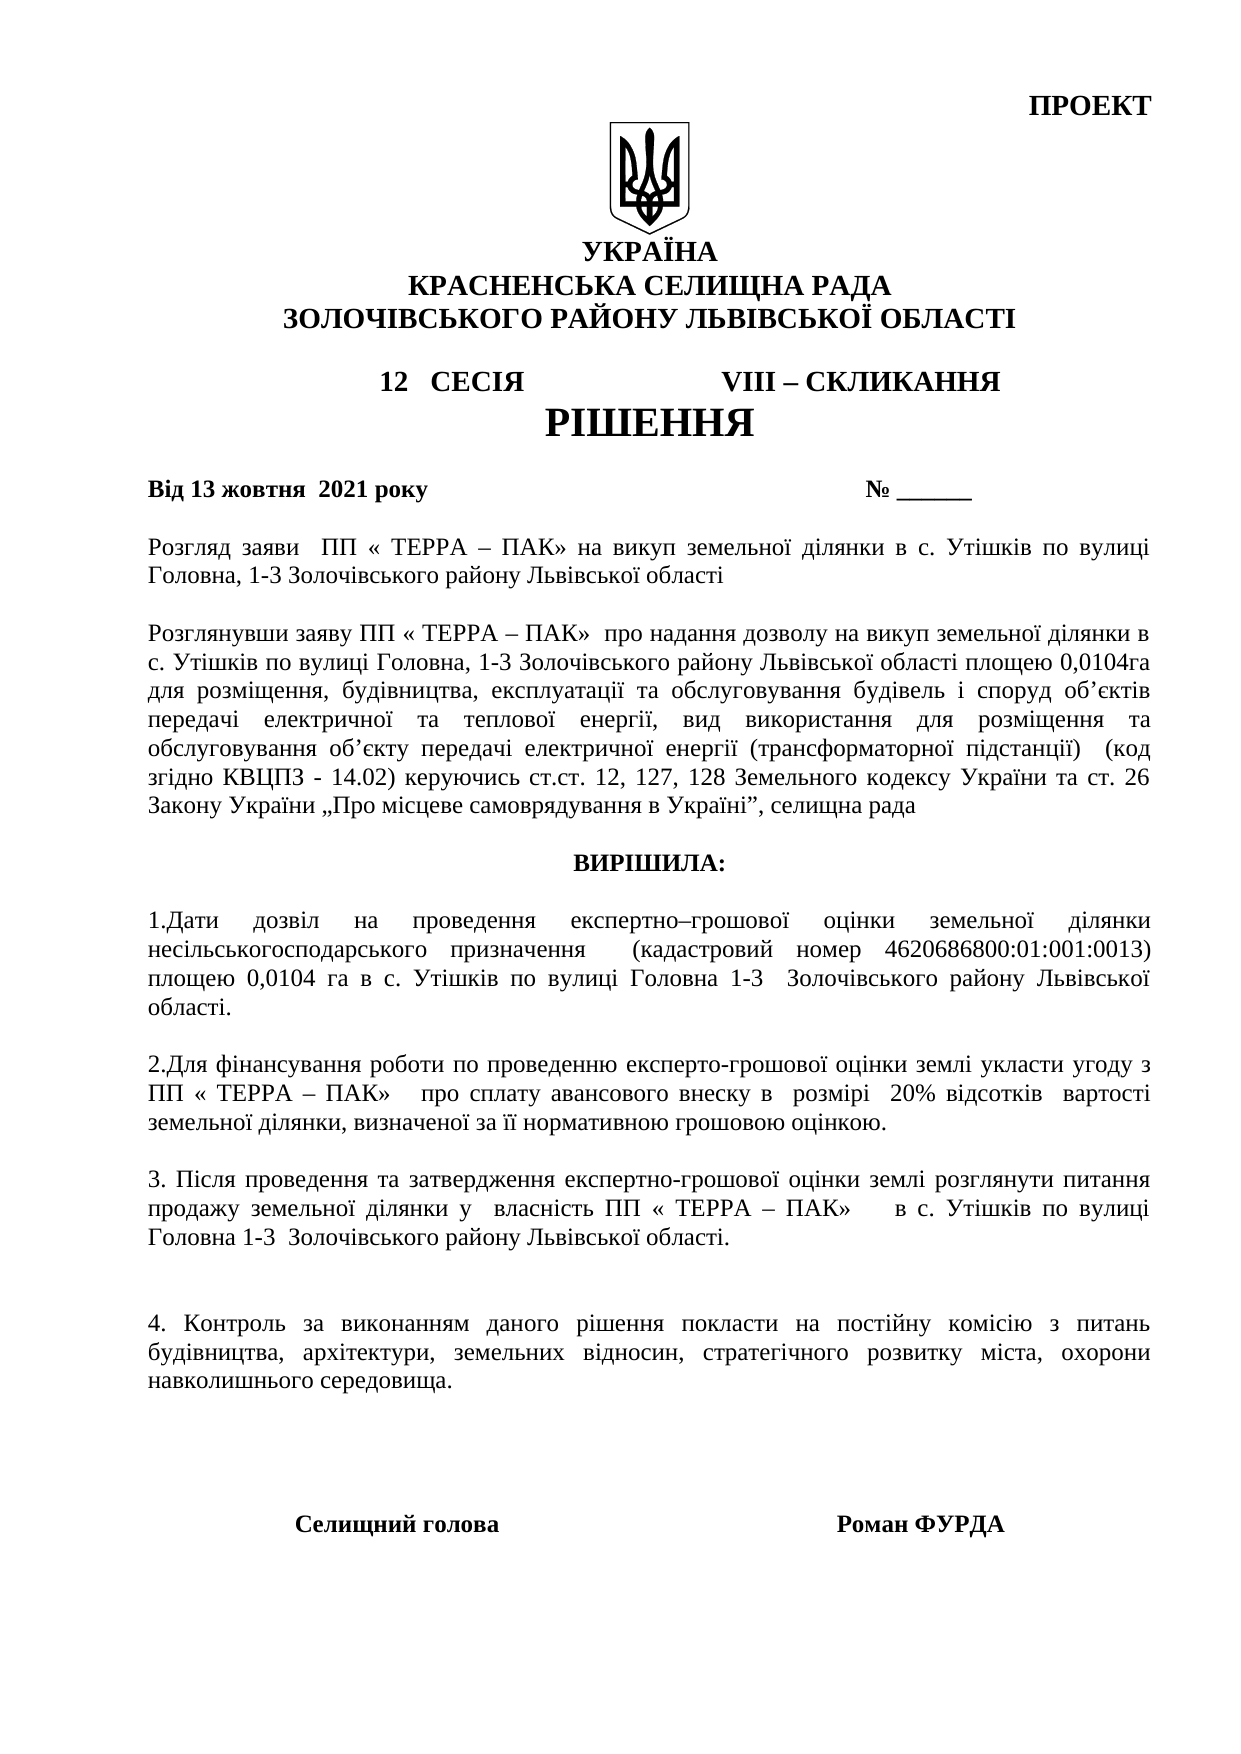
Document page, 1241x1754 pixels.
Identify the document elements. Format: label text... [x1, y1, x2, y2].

text ВИРІШИЛА: [148, 848, 1152, 877]
text ПРОЕКТ [148, 88, 1152, 122]
text Розглянувши заяву ПП « ТЕРРА – ПАК» про надання дозволу на викуп земельної ділянки в с. Утішків по вулиці Головна, 1-3 Золочівського району Львівської області площею 0,0104га для розміщення, будівництва, експлуатації та обслуговування будівель і споруд об’єктів передачі електричної та теплової енергії, вид використання для розміщення та обслуговування об’єкту передачі електричної енергії (трансформаторної підстанції) (код згідно КВЦПЗ - 14.02) керуючись ст.ст. 12, 127, 128 Земельного кодексу України та ст. 26 Закону України „Про місцеве самоврядування в Україні”, селищна рада [148, 618, 1152, 819]
text 4. Контроль за виконанням даного рішення покласти на постійну комісію з питань будівництва, архітектури, земельних відносин, стратегічного розвитку міста, охорони навколишнього середовища. [148, 1308, 1152, 1394]
text 3. Після проведення та затвердження експертно-грошової оцінки землі розглянути питання продажу земельної ділянки у власність ПП « ТЕРРА – ПАК» в с. Утішків по вулиці Головна 1-3 Золочівського району Львівської області. [148, 1164, 1152, 1250]
text Від 13 жовтня 2021 року № ______ [148, 474, 1152, 503]
text ЗОЛОЧІВСЬКОГО РАЙОНУ ЛЬВІВСЬКОЇ ОБЛАСТІ [148, 302, 1152, 335]
text КРАСНЕНСЬКА СЕЛИЩНА РАДА [148, 268, 1152, 302]
text Розгляд заяви ПП « ТЕРРА – ПАК» на викуп земельної ділянки в с. Утішків по вулиці Головна, 1-3 Золочівського району Львівської області [148, 532, 1152, 589]
text 1.Дати дозвіл на проведення експертно–грошової оцінки земельної ділянки несільськогосподарського призначення (кадастровий номер 4620686800:01:001:0013) площею 0,0104 га в с. Утішків по вулиці Головна 1-3 Золочівського району Львівської області. [148, 905, 1152, 1020]
text Селищний голова Роман ФУРДА [148, 1509, 1152, 1538]
text РІШЕННЯ [148, 397, 1152, 445]
text 12 СЕСІЯ VIII – СКЛИКАННЯ [148, 364, 1152, 397]
text 2.Для фінансування роботи по проведенню експерто-грошової оцінки землі укласти угоду з ПП « ТЕРРА – ПАК» про сплату авансового внеску в розмірі 20% відсотків вартості земельної ділянки, визначеної за її нормативною грошовою оцінкою. [148, 1049, 1152, 1135]
text УКРАЇНА [148, 234, 1152, 268]
